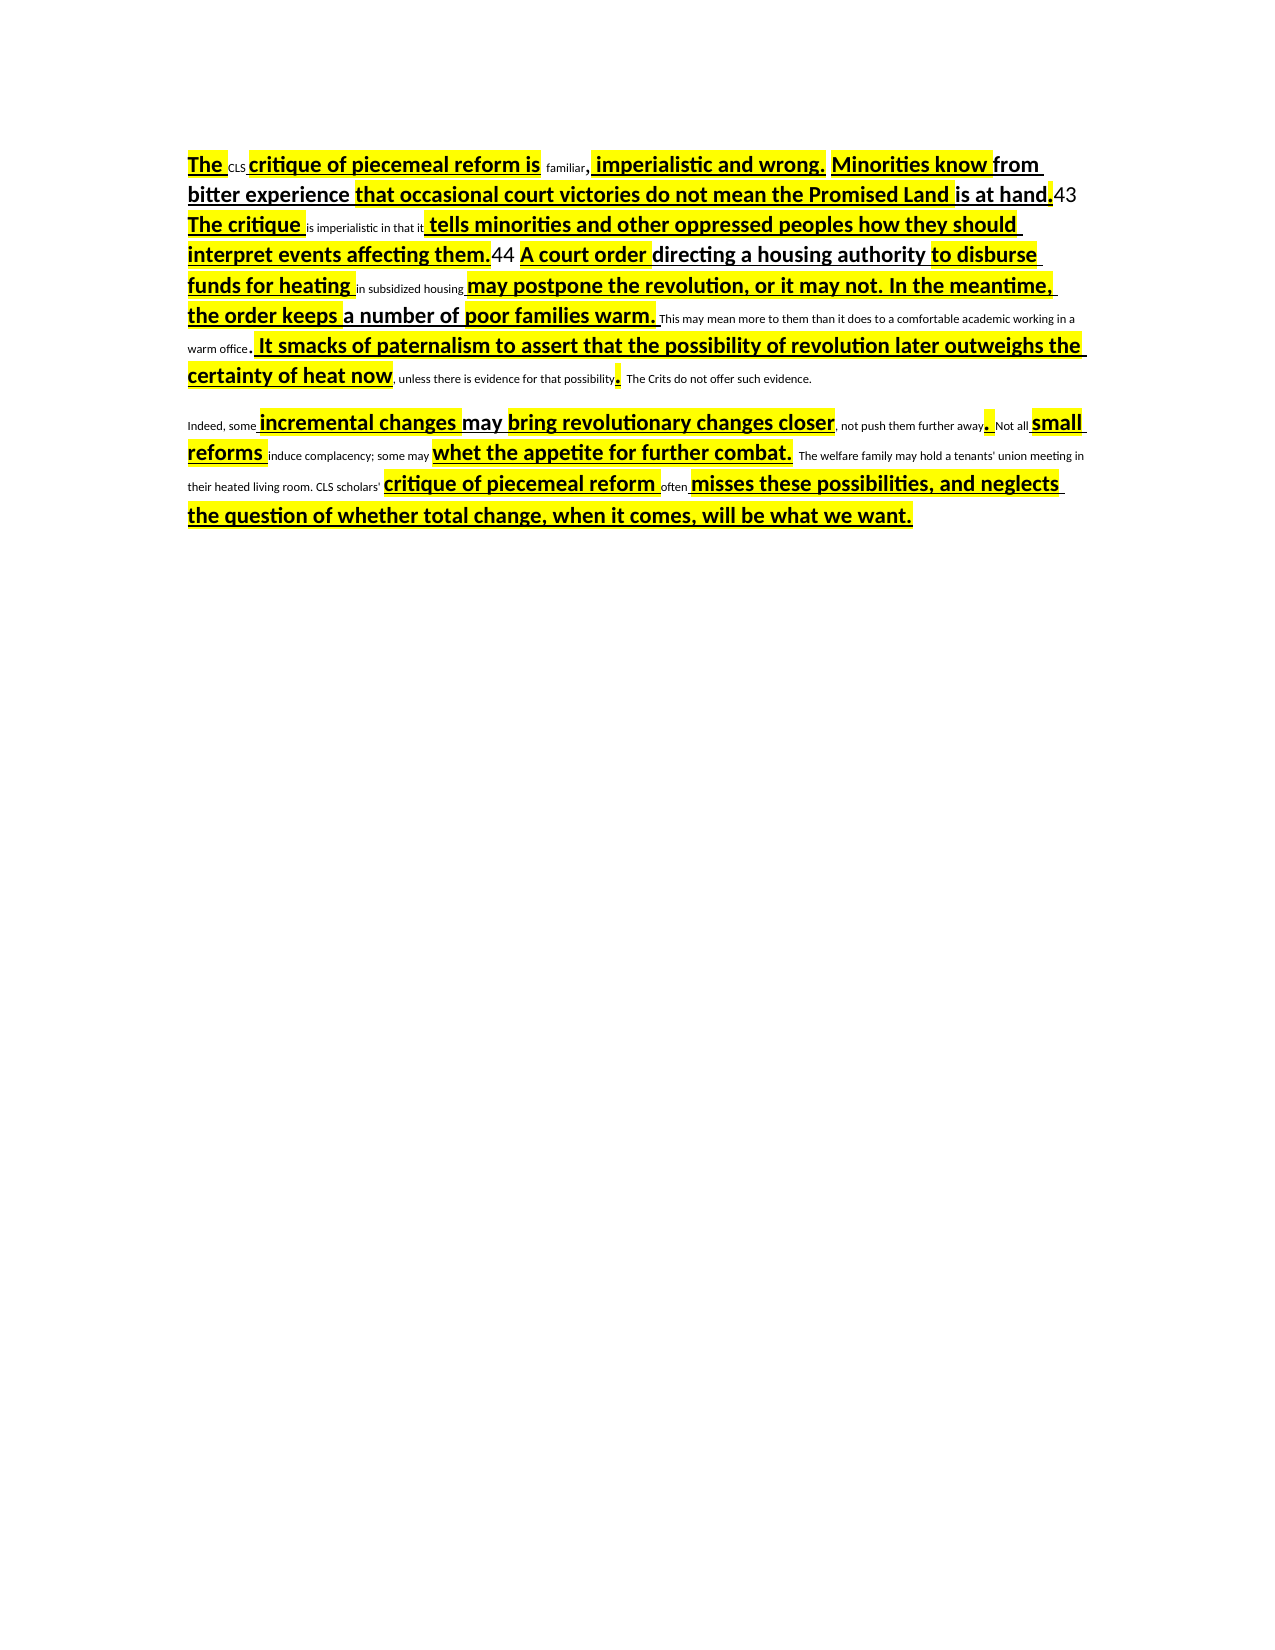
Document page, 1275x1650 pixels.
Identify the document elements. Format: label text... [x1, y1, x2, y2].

text The CLS critique of piecemeal reform is familiar, imperialistic and wrong. Minorities know from bitter experience that occasional court victories do not mean the Promised Land is at hand.43 The critique is imperialistic in that it tells minorities and other oppressed peoples how they should interpret events affecting them.44 A court order directing a housing authority to disburse funds for heating in subsidized housing may postpone the revolution, or it may not. In the meantime, the order keeps a number of poor families warm. This may mean more to them than it does to a comfortable academic working in a warm office. It smacks of paternalism to assert that the possibility of revolution later outweighs the certainty of heat now, unless there is evidence for that possibility. The Crits do not offer such evidence. [187, 150, 1087, 389]
text Indeed, some incremental changes may bring revolutionary changes closer, not push them further away. Not all small reforms induce complacency; some may whet the appetite for further combat. The welfare family may hold a tenants' union meeting in their heated living room. CLS scholars' critique of piecemeal reform often misses these possibilities, and neglects the question of whether total change, when it comes, will be what we want. [187, 408, 1087, 530]
